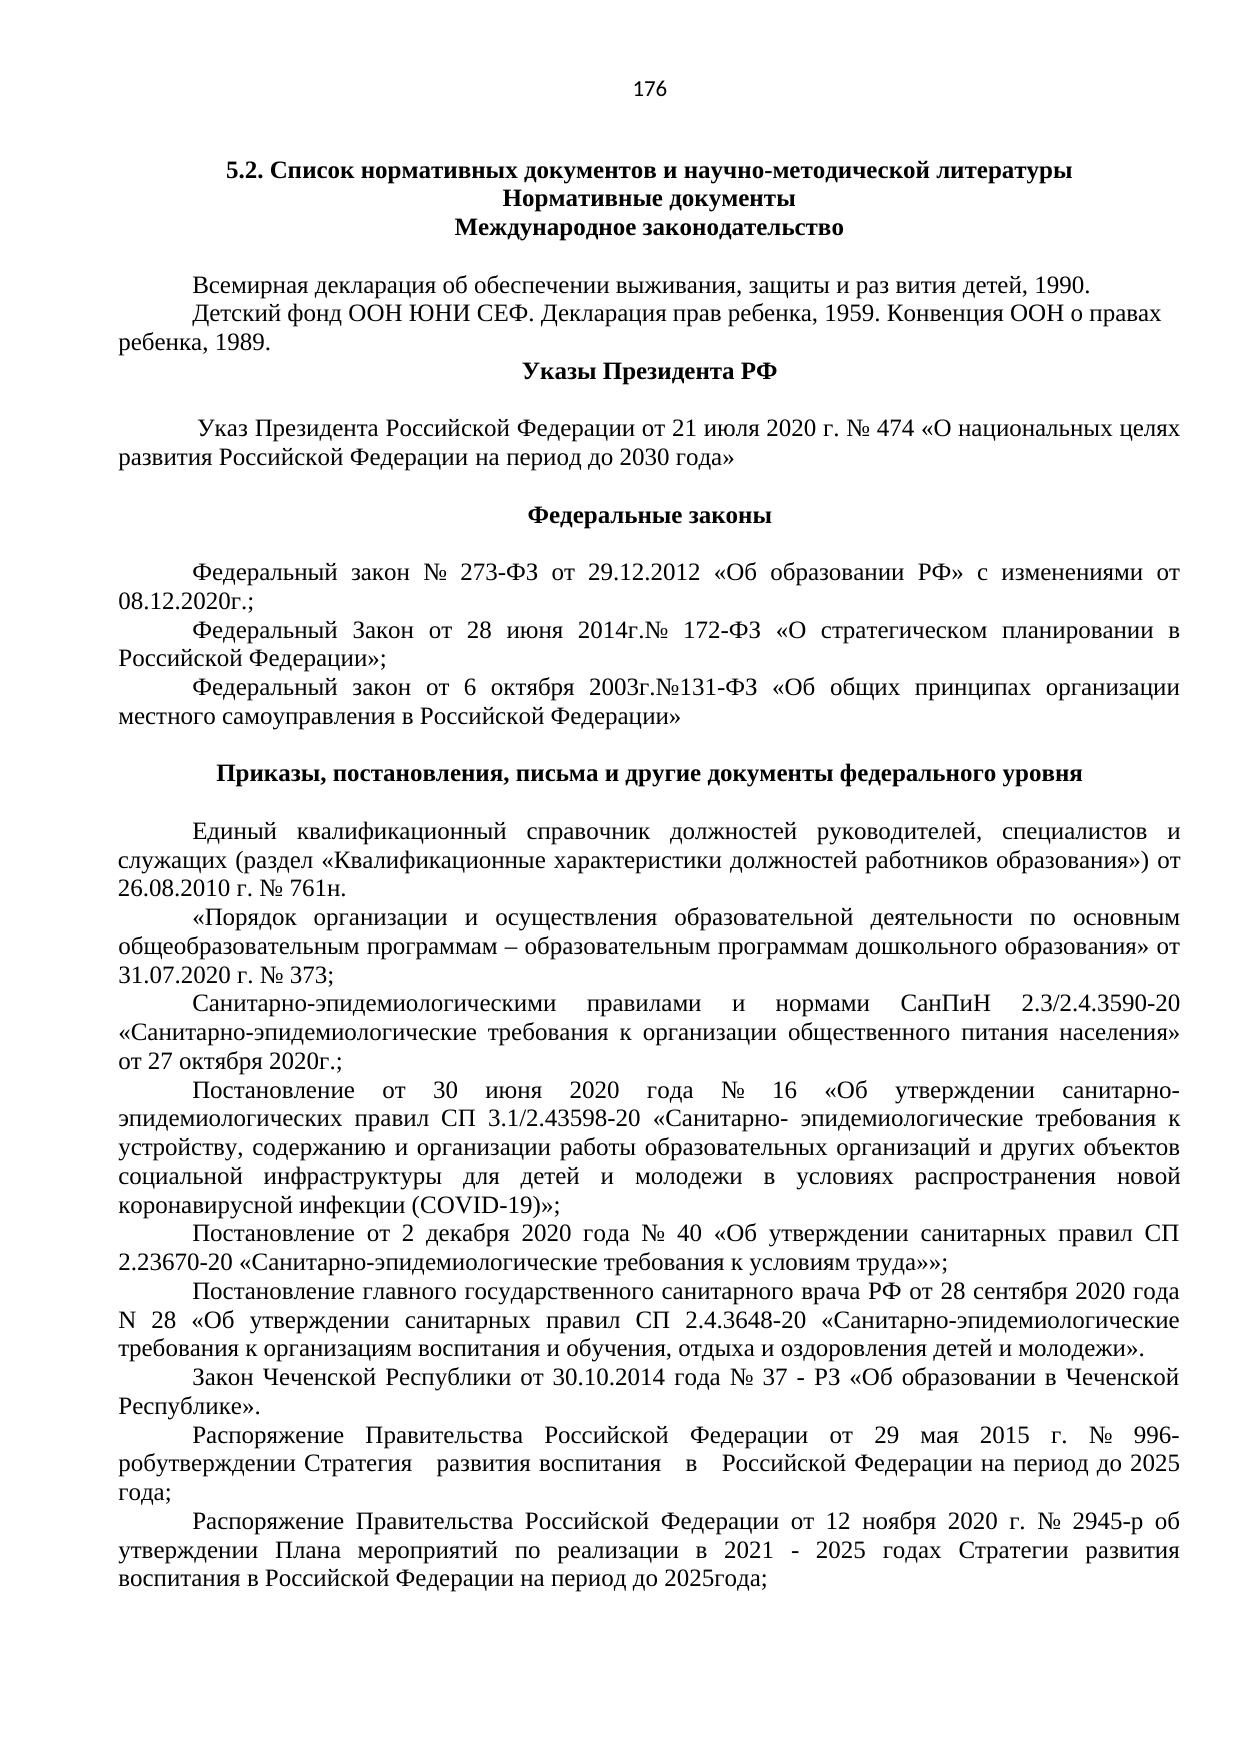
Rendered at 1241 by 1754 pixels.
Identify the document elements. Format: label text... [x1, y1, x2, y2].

text Постановление от 2 декабря 2020 года № 40 «Об утверждении санитарных правил СП 2.23670-20 «Санитарно-эпидемиологические требования к условиям труда»»; [118, 1218, 1181, 1276]
text Постановление главного государственного санитарного врача РФ от 28 сентября 2020 года N 28 «Об утверждении санитарных правил СП 2.4.3648-20 «Санитарно-эпидемиологические требования к организациям воспитания и обучения, отдыха и оздоровления детей и молодежи». [118, 1276, 1181, 1362]
text Закон Чеченской Республики от 30.10.2014 года № 37 - РЗ «Об образовании в Чеченской Республике». [118, 1362, 1181, 1420]
text Приказы, постановления, письма и другие документы федерального уровня [118, 758, 1181, 787]
text 5.2. Список нормативных документов и научно-методической литературы [117, 155, 1181, 183]
text Распоряжение Правительства Российской Федерации от 12 ноября 2020 г. № 2945-р об утверждении Плана мероприятий по реализации в 2021 - 2025 годах Стратегии развития воспитания в Российской Федерации на период до 2025года; [118, 1506, 1181, 1592]
text Федеральный Закон от 28 июня 2014г.№ 172-ФЗ «О стратегическом планировании в Российской Федерации»; [118, 615, 1181, 672]
text Нормативные документы [117, 183, 1181, 212]
text Федеральный закон от 6 октября 2003г.№131-ФЗ «Об общих принципах организации местного самоуправления в Российской Федерации» [118, 672, 1181, 730]
text Постановление от 30 июня 2020 года № 16 «Об утверждении санитарно- эпидемиологических правил СП 3.1/2.43598-20 «Санитарно- эпидемиологические требования к устройству, содержанию и организации работы образовательных организаций и других объектов социальной инфраструктуры для детей и молодежи в условиях распространения новой коронавирусной инфекции (COVID-19)»; [118, 1075, 1181, 1218]
text Санитарно-эпидемиологическими правилами и нормами СанПиН 2.3/2.4.3590-20 «Санитарно-эпидемиологические требования к организации общественного питания населения» от 27 октября 2020г.; [118, 988, 1181, 1075]
text Международное законодательство [117, 212, 1181, 241]
text Указ Президента Российской Федерации от 21 июля 2020 г. № 474 «О национальных целях развития Российской Федерации на период до 2030 года» [118, 413, 1181, 471]
text Федеральные законы [118, 500, 1181, 528]
text Указы Президента РФ [118, 356, 1181, 385]
text Детский фонд ООН ЮНИ СЕФ. Декларация прав ребенка, 1959. Конвенция ООН о правах ребенка, 1989. [118, 298, 1181, 356]
text Всемирная декларация об обеспечении выживания, защиты и раз вития детей, 1990. [118, 270, 1181, 298]
text «Порядок организации и осуществления образовательной деятельности по основным общеобразовательным программам – образовательным программам дошкольного образования» от 31.07.2020 г. № 373; [118, 902, 1181, 988]
text Федеральный закон № 273-ФЗ от 29.12.2012 «Об образовании РФ» с изменениями от 08.12.2020г.; [118, 557, 1181, 615]
text Распоряжение Правительства Российской Федерации от 29 мая 2015 г. № 996-робутверждении Стратегия развития воспитания в Российской Федерации на период до 2025 года; [118, 1420, 1181, 1506]
text Единый квалификационный справочник должностей руководителей, специалистов и служащих (раздел «Квалификационные характеристики должностей работников образования») от 26.08.2010 г. № 761н. [118, 816, 1181, 902]
